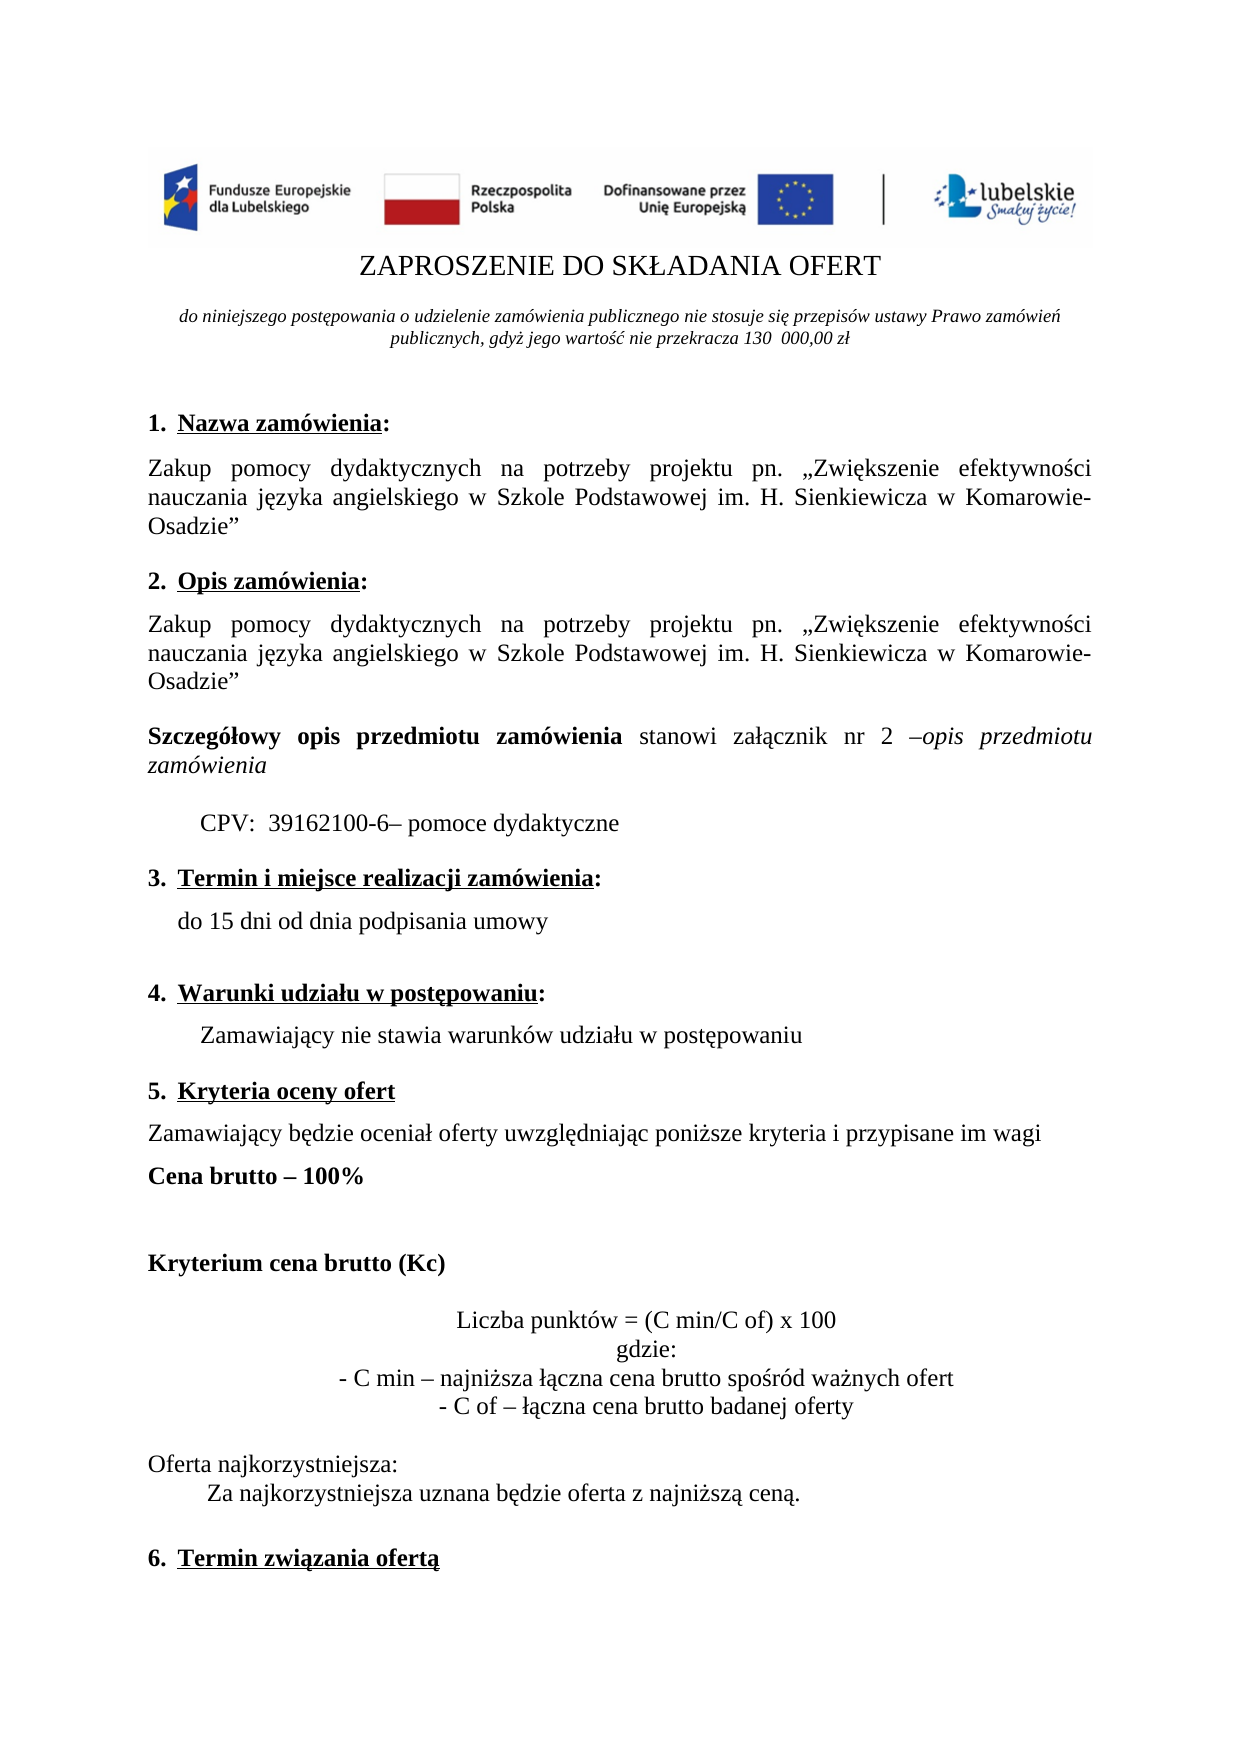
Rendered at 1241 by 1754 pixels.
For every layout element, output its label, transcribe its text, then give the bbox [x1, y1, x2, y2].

text ZAPROSZENIE DO SKŁADANIA OFERT [148, 248, 1093, 281]
text do niniejszego postępowania o udzielenie zamówienia publicznego nie stosuje się przepisów ustawy Prawo zamówień publicznych, gdyż jego wartość nie przekracza 130 000,00 zł [148, 305, 1093, 348]
list Opis zamówienia: [148, 566, 1093, 595]
text Zamawiający nie stawia warunków udziału w postępowaniu [200, 1021, 1093, 1049]
list Nazwa zamówienia: [148, 408, 1093, 437]
text Szczegółowy opis przedmiotu zamówienia stanowi załącznik nr 2 –opis przedmiotu zamówienia [148, 721, 1093, 779]
list Termin i miejsce realizacji zamówienia: [148, 863, 1093, 892]
text Za najkorzystniejsza uznana będzie oferta z najniższą ceną. [207, 1478, 1093, 1506]
list Termin związania ofertą [148, 1543, 1093, 1572]
list Kryteria oceny ofert [148, 1076, 1093, 1104]
text do 15 dni od dnia podpisania umowy [177, 906, 1093, 935]
list Warunki udziału w postępowaniu: [148, 978, 1093, 1007]
text - C min – najniższa łączna cena brutto spośród ważnych ofert [200, 1363, 1093, 1391]
text Oferta najkorzystniejsza: [148, 1449, 1093, 1478]
text Liczba punktów = (C min/C of) x 100 [200, 1305, 1093, 1334]
text CPV: 39162100-6– pomoce dydaktyczne [200, 808, 1093, 836]
text Kryterium cena brutto (Kc) [148, 1248, 1093, 1276]
text gdzie: [200, 1334, 1093, 1363]
text Zamawiający będzie oceniał oferty uwzględniając poniższe kryteria i przypisane im wagi [148, 1118, 1093, 1147]
text Cena brutto – 100% [148, 1161, 1093, 1190]
picture [147, 147, 1093, 248]
text Zakup pomocy dydaktycznych na potrzeby projektu pn. „Zwiększenie efektywności nauczania języka angielskiego w Szkole Podstawowej im. H. Sienkiewicza w Komarowie-Osadzie” [148, 609, 1093, 695]
text - C of – łączna cena brutto badanej oferty [200, 1391, 1093, 1420]
text Zakup pomocy dydaktycznych na potrzeby projektu pn. „Zwiększenie efektywności nauczania języka angielskiego w Szkole Podstawowej im. H. Sienkiewicza w Komarowie-Osadzie” [148, 453, 1093, 540]
